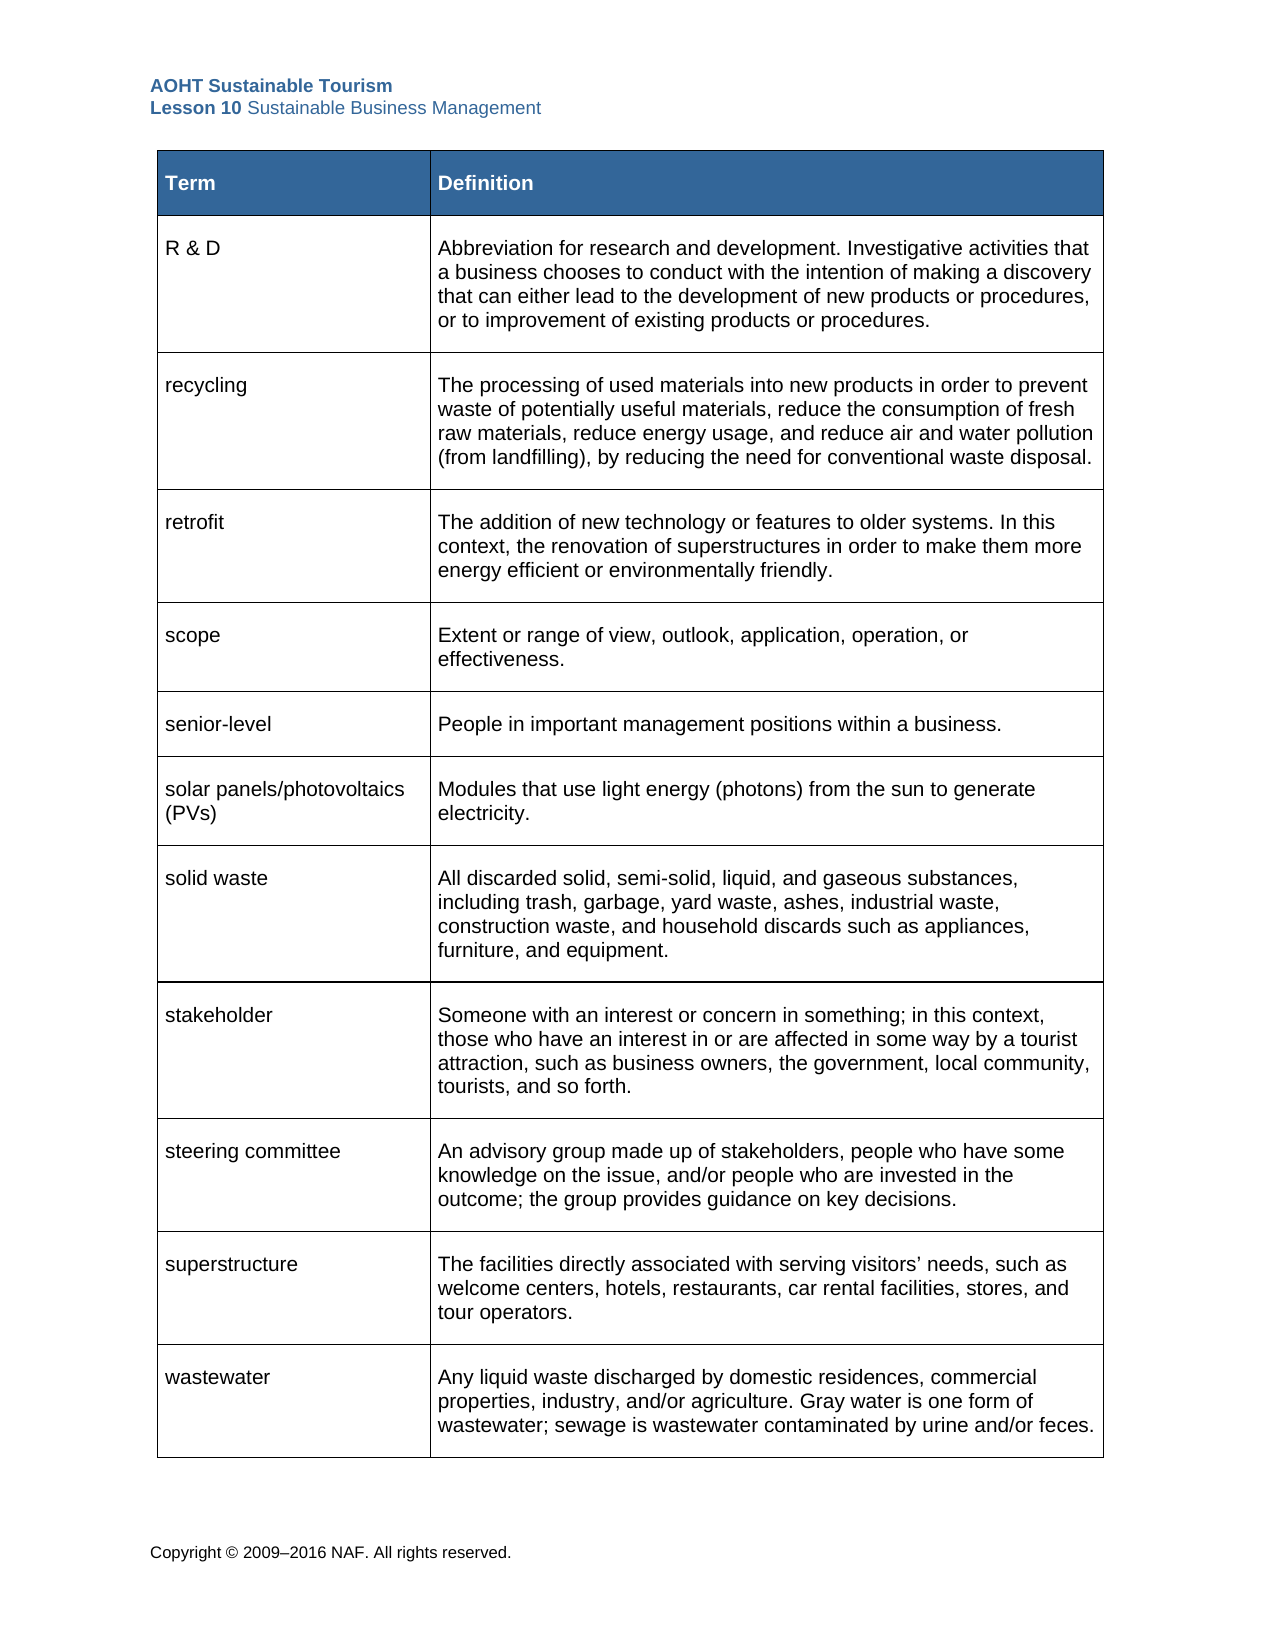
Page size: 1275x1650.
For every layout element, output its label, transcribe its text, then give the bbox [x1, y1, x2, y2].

table_cell senior-level [158, 692, 430, 756]
table_cell solar panels/photovoltaics (PVs) [158, 757, 430, 844]
table_cell All discarded solid, semi-solid, liquid, and gaseous substances, including trash, garbage, yard waste, ashes, industrial waste, construction waste, and household discards such as appliances, furniture, and equipment. [431, 846, 1103, 981]
table_header Term [158, 151, 430, 215]
table_cell R & D [158, 216, 430, 352]
table_cell An advisory group made up of stakeholders, people who have some knowledge on the issue, and/or people who are invested in the outcome; the group provides guidance on key decisions. [431, 1119, 1103, 1231]
table_cell scope [158, 603, 430, 691]
table_cell stakeholder [158, 983, 430, 1118]
table_cell recycling [158, 353, 430, 489]
table_cell People in important management positions within a business. [431, 692, 1103, 756]
table_cell Extent or range of view, outlook, application, operation, or effectiveness. [431, 603, 1103, 691]
table_cell Someone with an interest or concern in something; in this context, those who have an interest in or are affected in some way by a tourist attraction, such as business owners, the government, local community, tourists, and so forth. [431, 983, 1103, 1118]
table_cell steering committee [158, 1119, 430, 1231]
table_cell superstructure [158, 1232, 430, 1344]
table_cell Abbreviation for research and development. Investigative activities that a business chooses to conduct with the intention of making a discovery that can either lead to the development of new products or procedures, or to improvement of existing products or procedures. [431, 216, 1103, 352]
table_cell The facilities directly associated with serving visitors’ needs, such as welcome centers, hotels, restaurants, car rental facilities, stores, and tour operators. [431, 1232, 1103, 1344]
table_cell wastewater [158, 1345, 430, 1457]
table_cell The processing of used materials into new products in order to prevent waste of potentially useful materials, reduce the consumption of fresh raw materials, reduce energy usage, and reduce air and water pollution (from landfilling), by reducing the need for conventional waste disposal. [431, 353, 1103, 489]
table_cell The addition of new technology or features to older systems. In this context, the renovation of superstructures in order to make them more energy efficient or environmentally friendly. [431, 490, 1103, 602]
table_cell Any liquid waste discharged by domestic residences, commercial properties, industry, and/or agriculture. Gray water is one form of wastewater; sewage is wastewater contaminated by urine and/or feces. [431, 1345, 1103, 1457]
table_cell retrofit [158, 490, 430, 602]
table_header Definition [431, 151, 1103, 215]
table_cell Modules that use light energy (photons) from the sun to generate electricity. [431, 757, 1103, 844]
table_cell solid waste [158, 846, 430, 981]
